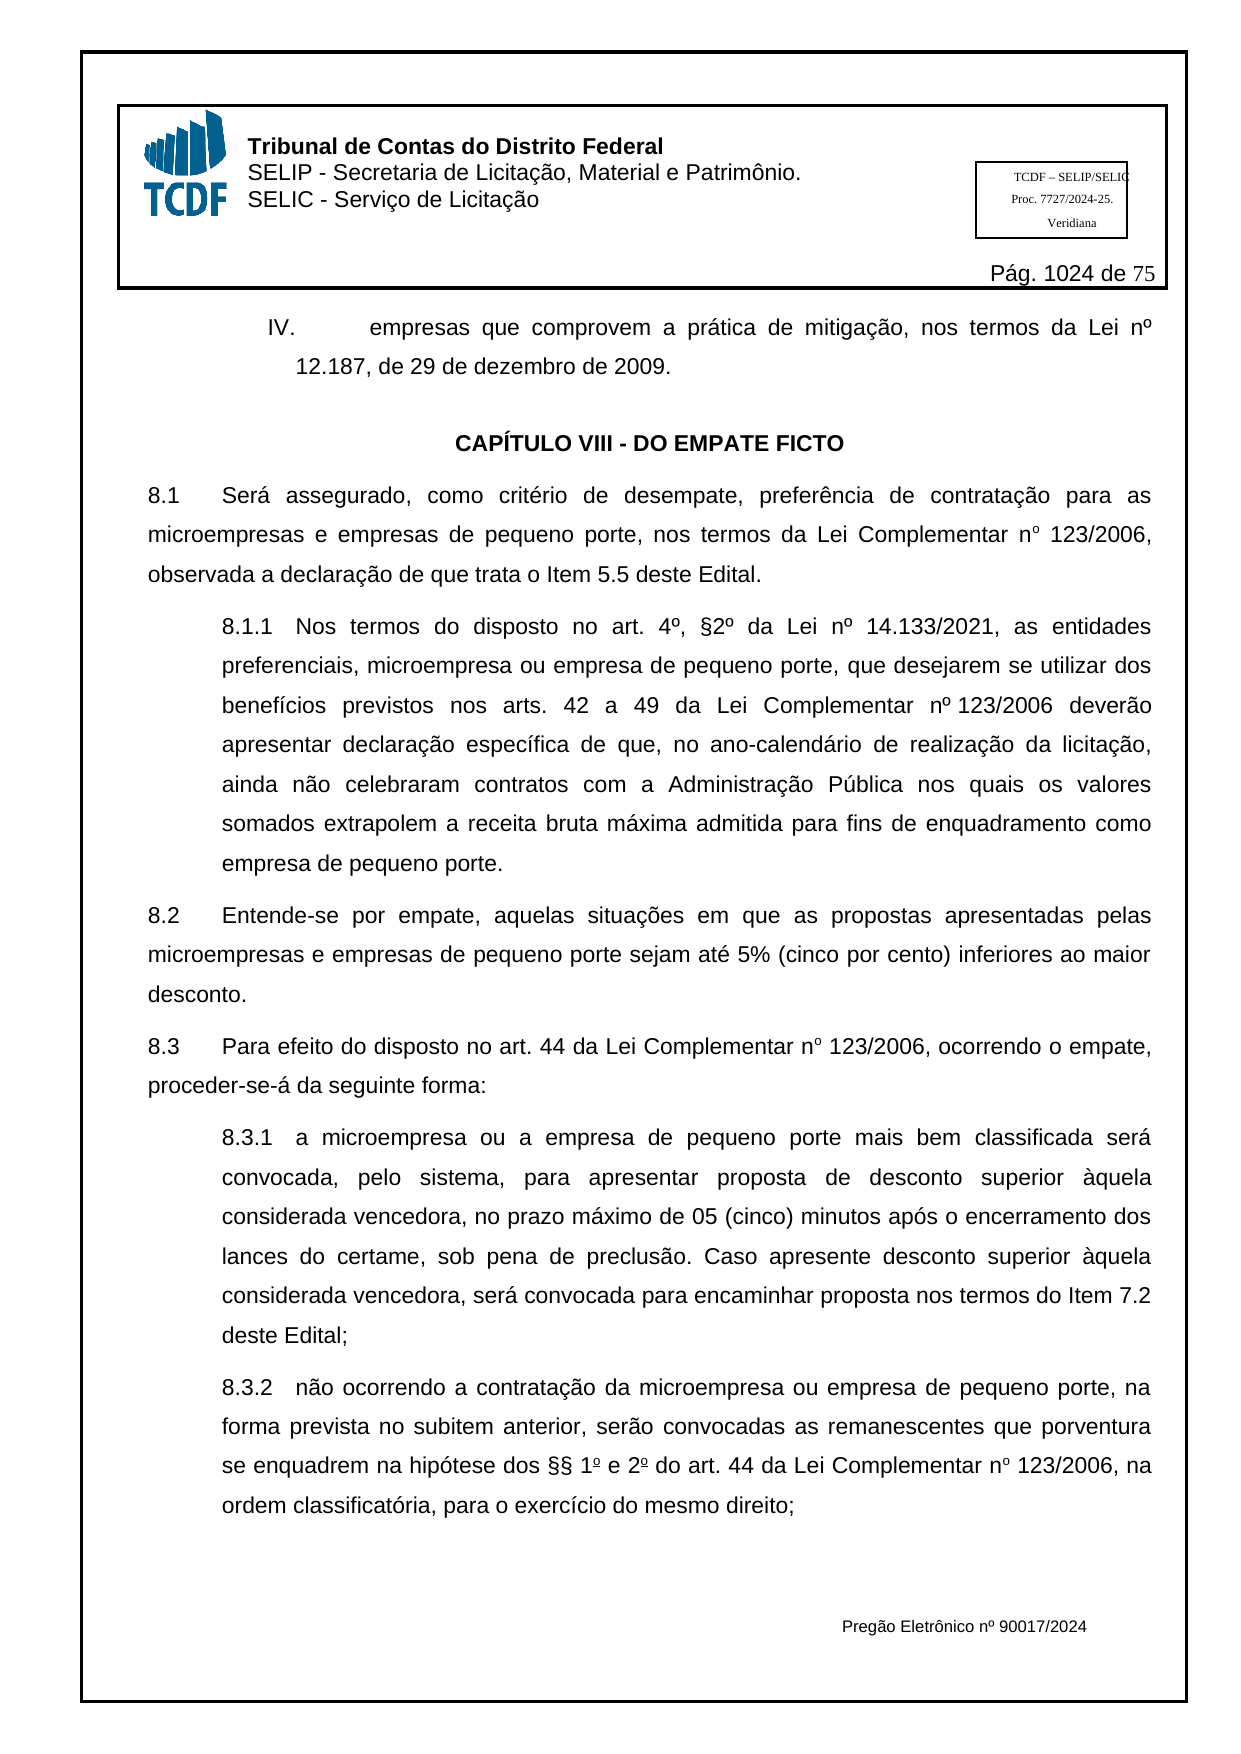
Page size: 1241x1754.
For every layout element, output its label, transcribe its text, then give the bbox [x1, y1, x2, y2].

text 8.3 Para efeito do disposto no art. 44 da Lei Complementar no 123/2006, ocorrendo o empate, proceder-se-á da seguinte forma: [148, 1033, 1152, 1098]
text 8.2 Entende-se por empate, aquelas situações em que as propostas apresentadas pelas microempresas e empresas de pequeno porte sejam até 5% (cinco por cento) inferiores ao maior desconto. [148, 902, 1152, 1007]
text 8.3.2 não ocorrendo a contratação da microempresa ou empresa de pequeno porte, na forma prevista no subitem anterior, serão convocadas as remanescentes que porventura se enquadrem na hipótese dos §§ 1o e 2o do art. 44 da Lei Complementar no 123/2006, na ordem classificatória, para o exercício do mesmo direito; [222, 1373, 1152, 1518]
text 8.1 Será assegurado, como critério de desempate, preferência de contratação para as microempresas e empresas de pequeno porte, nos termos da Lei Complementar no 123/2006, observada a declaração de que trata o Item 5.5 deste Edital. [148, 482, 1152, 587]
text 8.1.1 Nos termos do disposto no art. 4º, §2º da Lei nº 14.133/2021, as entidades preferenciais, microempresa ou empresa de pequeno porte, que desejarem se utilizar dos benefícios previstos nos arts. 42 a 49 da Lei Complementar nº 123/2006 deverão apresentar declaração específica de que, no ano-calendário de realização da licitação, ainda não celebraram contratos com a Administração Pública nos quais os valores somados extrapolem a receita bruta máxima admitida para fins de enquadramento como empresa de pequeno porte. [222, 613, 1152, 876]
text Capítulo VIII - DO empate ficto [148, 430, 1152, 456]
list empresas que comprovem a prática de mitigação, nos termos da Lei nº 12.187, de 29 de dezembro de 2009. [295, 313, 1152, 379]
picture [129, 107, 241, 218]
text 8.3.1 a microempresa ou a empresa de pequeno porte mais bem classificada será convocada, pelo sistema, para apresentar proposta de desconto superior àquela considerada vencedora, no prazo máximo de 05 (cinco) minutos após o encerramento dos lances do certame, sob pena de preclusão. Caso apresente desconto superior àquela considerada vencedora, será convocada para encaminhar proposta nos termos do Item 7.2 deste Edital; [222, 1124, 1152, 1348]
